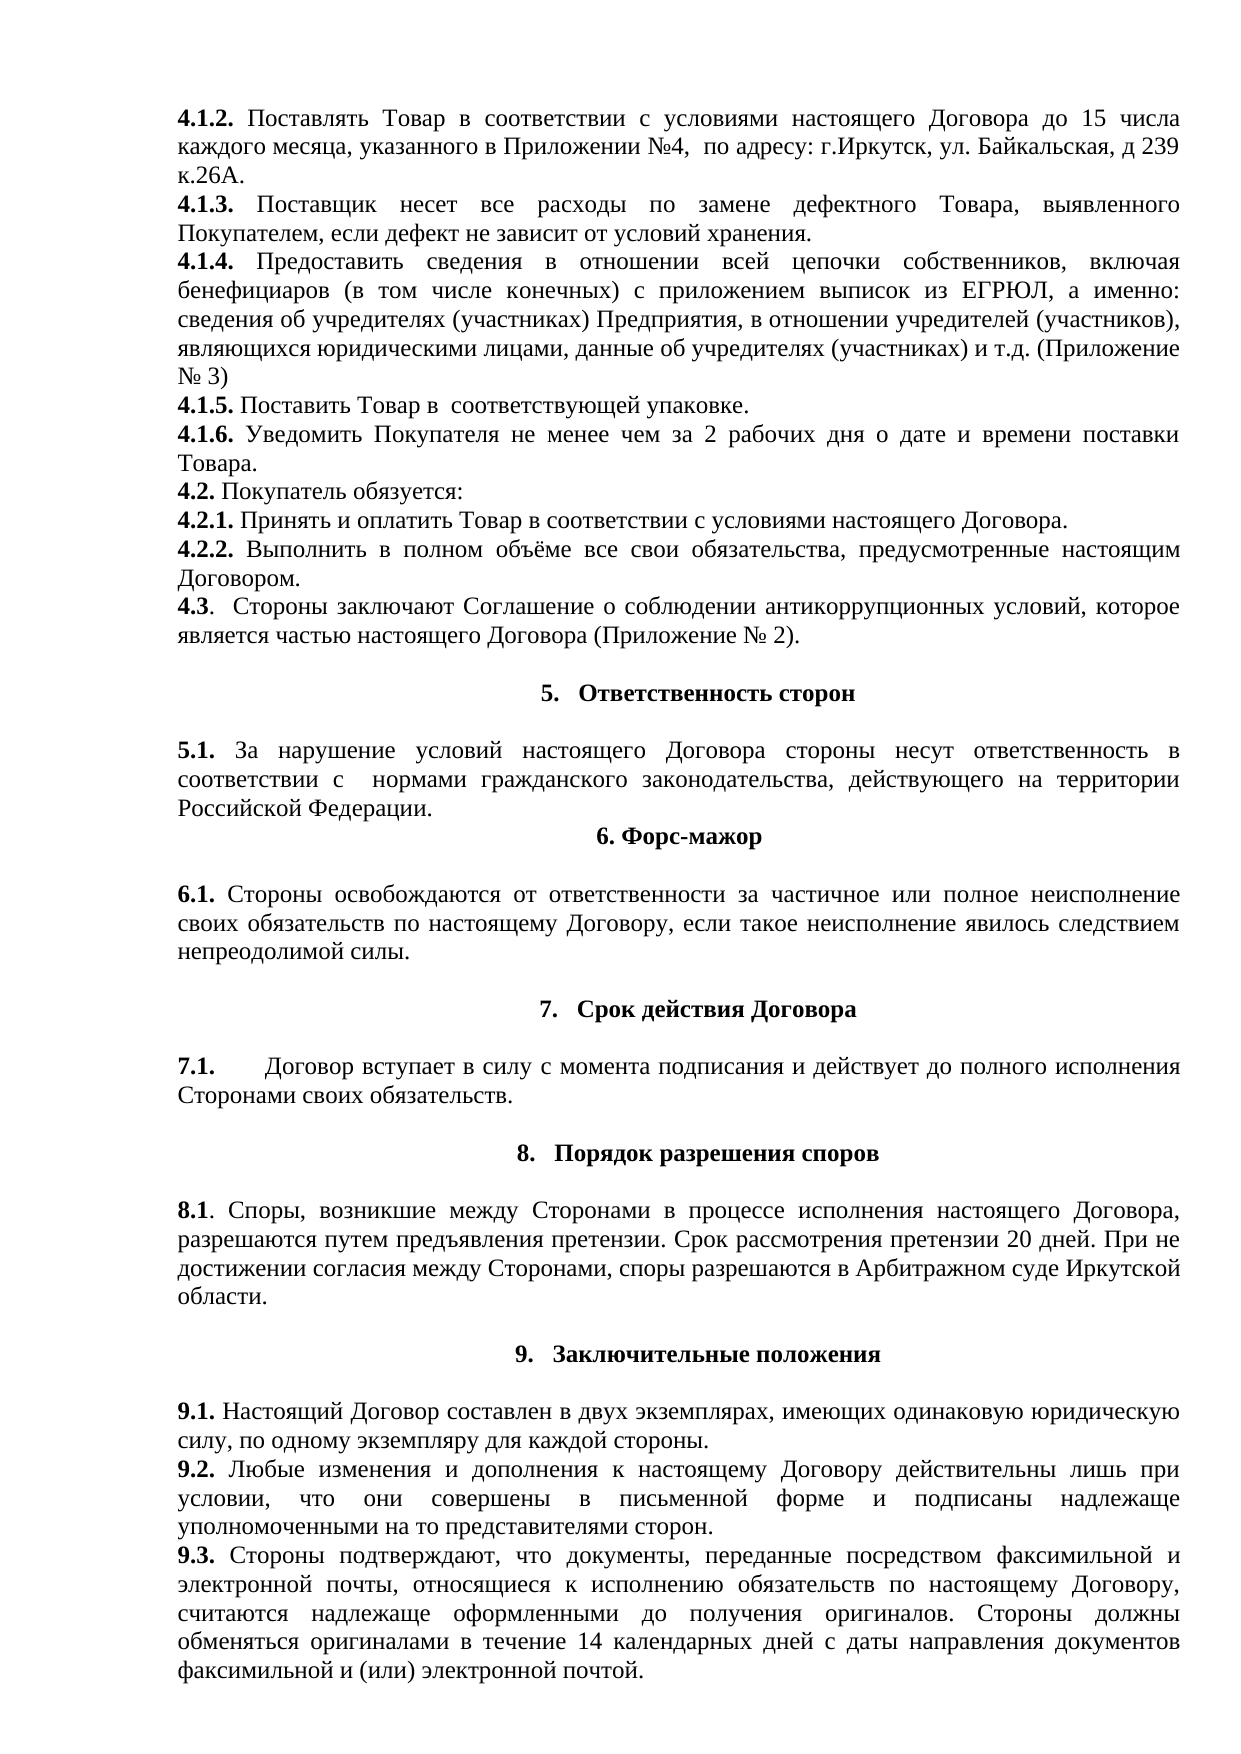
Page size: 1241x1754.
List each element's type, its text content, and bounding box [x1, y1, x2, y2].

text 4.3. Стороны заключают Соглашение о соблюдении антикоррупционных условий, которое является частью настоящего Договора (Приложение № 2). [177, 591, 1181, 649]
text 4.2.1. Принять и оплатить Товар в соответствии с условиями настоящего Договора. [177, 505, 1181, 534]
text 4.2.2. Выполнить в полном объёме все свои обязательства, предусмотренные настоящим Договором. [177, 534, 1181, 591]
text 4.1.5. Поставить Товар в соответствующей упаковке. [177, 390, 1181, 419]
text 8.1. Споры, возникшие между Сторонами в процессе исполнения настоящего Договора, разрешаются путем предъявления претензии. Срок рассмотрения претензии 20 дней. При не достижении согласия между Сторонами, споры разрешаются в Арбитражном суде Иркутской области. [177, 1195, 1181, 1310]
list Заключительные положения [215, 1339, 1181, 1368]
text 6.1. Стороны освобождаются от ответственности за частичное или полное неисполнение своих обязательств по настоящему Договору, если такое неисполнение явилось следствием непреодолимой силы. [177, 879, 1181, 965]
text 4.2. Покупатель обязуется: [177, 476, 1181, 505]
text 9.1. Настоящий Договор составлен в двух экземплярах, имеющих одинаковую юридическую силу, по одному экземпляру для каждой стороны. [177, 1396, 1181, 1454]
list Срок действия Договора [215, 994, 1181, 1023]
text 4.1.3. Поставщик несет все расходы по замене дефектного Товара, выявленного Покупателем, если дефект не зависит от условий хранения. [177, 189, 1181, 246]
text 6. Форс-мажор [177, 821, 1181, 850]
list Ответственность сторон [215, 678, 1181, 706]
text 4.1.4. Предоставить сведения в отношении всей цепочки собственников, включая бенефициаров (в том числе конечных) с приложением выписок из ЕГРЮЛ, а именно: сведения об учредителях (участниках) Предприятия, в отношении учредителей (участников), являющихся юридическими лицами, данные об учредителях (участниках) и т.д. (Приложение № 3) [177, 246, 1181, 390]
text 9.3. Стороны подтверждают, что документы, переданные посредством факсимильной и электронной почты, относящиеся к исполнению обязательств по настоящему Договору, считаются надлежаще оформленными до получения оригиналов. Стороны должны обменяться оригиналами в течение 14 календарных дней с даты направления документов факсимильной и (или) электронной почтой. [177, 1540, 1181, 1684]
text 4.1.2. Поставлять Товар в соответствии с условиями настоящего Договора до 15 числа каждого месяца, указанного в Приложении №4, по адресу: г.Иркутск, ул. Байкальская, д 239 к.26А. [177, 103, 1181, 189]
list Договор вступает в силу c момента подписания и действует до полного исполнения Сторонами своих обязательств. [177, 1051, 1181, 1109]
text 4.1.6. Уведомить Покупателя не менее чем за 2 рабочих дня о дате и времени поставки Товара. [177, 419, 1181, 476]
text 5.1. За нарушение условий настоящего Договора стороны несут ответственность в соответствии с нормами гражданского законодательства, действующего на территории Российской Федерации. [177, 735, 1181, 821]
list Порядок разрешения споров [215, 1138, 1181, 1166]
text 9.2. Любые изменения и дополнения к настоящему Договору действительны лишь при условии, что они совершены в письменной форме и подписаны надлежаще уполномоченными на то представителями сторон. [177, 1454, 1181, 1540]
